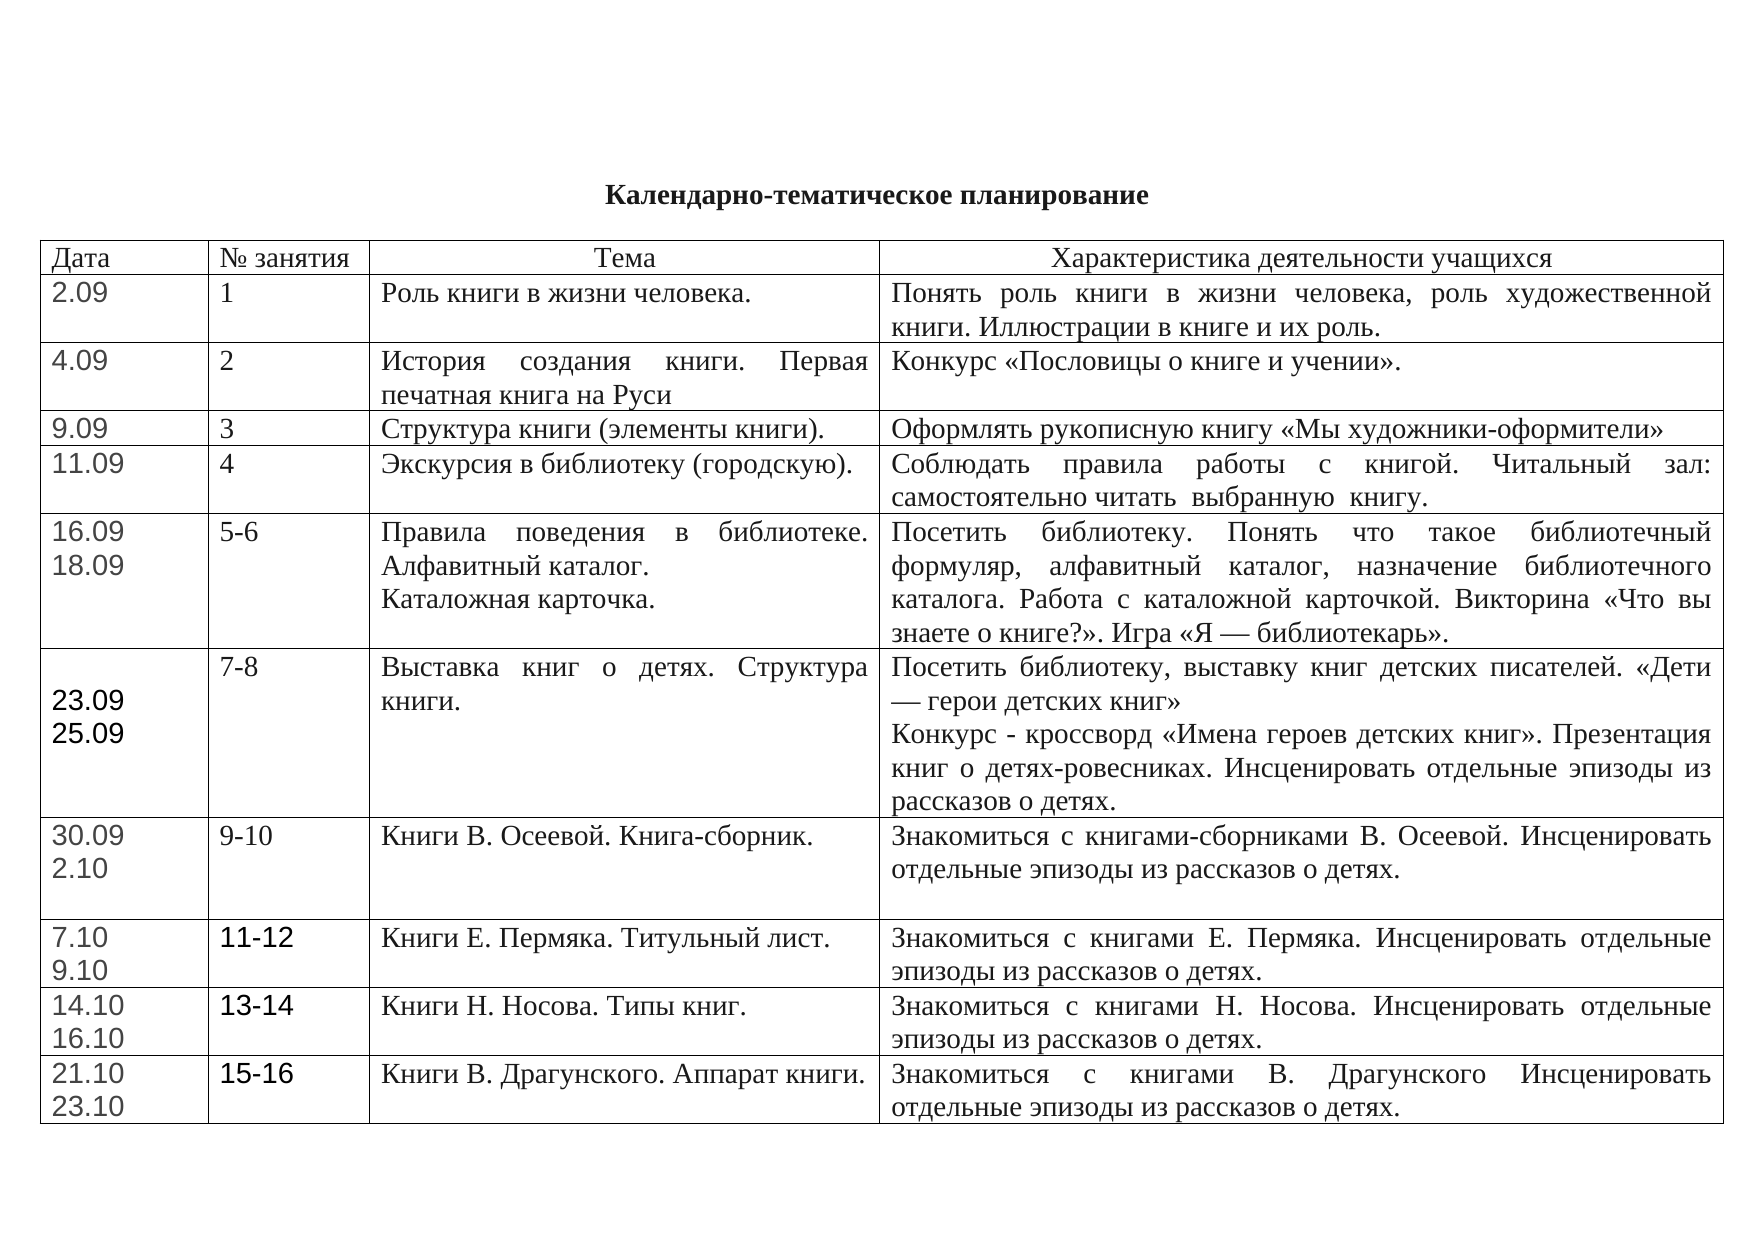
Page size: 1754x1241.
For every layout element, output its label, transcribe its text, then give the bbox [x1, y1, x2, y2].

table_cell Знакомиться с книгами Е. Пермяка. Инсценировать отдельные эпизоды из рассказов о детях. [880, 920, 1723, 987]
table_cell 3 [209, 411, 369, 445]
table_cell 1 [209, 275, 369, 342]
table_cell 23.09 25.09 [41, 649, 208, 817]
table_cell Посетить библиотеку, выставку книг детских писателей. «Дети — герои детских книг» Конкурс - кроссворд «Имена героев детских книг». Презентация книг о детях-ровесниках. Инсценировать отдельные эпизоды из рассказов о детях. [880, 649, 1723, 817]
table_cell Книги В. Драгунского. Аппарат книги. [370, 1056, 879, 1123]
table_cell 11-12 [209, 920, 369, 987]
table_cell Знакомиться с книгами В. Драгунского Инсценировать отдельные эпизоды из рассказов о детях. [880, 1056, 1723, 1123]
table_cell Книги В. Осеевой. Книга-сборник. [370, 818, 879, 919]
table_cell 9-10 [209, 818, 369, 919]
table_cell Оформлять рукописную книгу «Мы художники-оформители» [880, 411, 1723, 445]
table_header Характеристика деятельности учащихся [880, 241, 1723, 274]
table_cell 13-14 [209, 988, 369, 1055]
table_cell Книги Е. Пермяка. Титульный лист. [370, 920, 879, 987]
table_header Дата [41, 241, 208, 274]
table_header № занятия [209, 241, 369, 274]
table_cell Роль книги в жизни человека. [370, 275, 879, 342]
table_cell Понять роль книги в жизни человека, роль художественной книги. Иллюстрации в книге и их роль. [880, 275, 1723, 342]
table_cell Правила поведения в библиотеке. Алфавитный каталог. Каталожная карточка. [370, 514, 879, 648]
table_cell Соблюдать правила работы с книгой. Читальный зал: самостоятельно читать выбранную книгу. [880, 446, 1723, 513]
table_cell Экскурсия в библиотеку (городскую). [370, 446, 879, 513]
table_cell 7.10 9.10 [41, 920, 208, 987]
table_cell 14.10 16.10 [41, 988, 208, 1055]
text Календарно-тематическое планирование [118, 177, 1636, 211]
table_cell Конкурс «Пословицы о книге и учении». [880, 343, 1723, 410]
table_cell 21.10 23.10 [41, 1056, 208, 1123]
table_cell 4 [209, 446, 369, 513]
table_cell 15-16 [209, 1056, 369, 1123]
table_cell Посетить библиотеку. Понять что такое библиотечный формуляр, алфавитный каталог, назначение библиотечного каталога. Работа с каталожной карточкой. Викторина «Что вы знаете о книге?». Игра «Я — библиотекарь». [880, 514, 1723, 648]
table_cell Знакомиться с книгами-сборниками В. Осеевой. Инсценировать отдельные эпизоды из рассказов о детях. [880, 818, 1723, 919]
table_cell 16.09 18.09 [41, 514, 208, 648]
table_header Тема [370, 241, 879, 274]
table_cell 30.09 2.10 [41, 818, 208, 919]
table_cell Выставка книг о детях. Структура книги. [370, 649, 879, 817]
table_cell 2 [209, 343, 369, 410]
table_cell 7-8 [209, 649, 369, 817]
table_cell 5-6 [209, 514, 369, 648]
table_cell Книги Н. Носова. Типы книг. [370, 988, 879, 1055]
table_cell Знакомиться с книгами Н. Носова. Инсценировать отдельные эпизоды из рассказов о детях. [880, 988, 1723, 1055]
table_cell 11.09 [41, 446, 208, 513]
table_cell 9.09 [41, 411, 208, 445]
table_cell 4.09 [41, 343, 208, 410]
table_cell 2.09 [41, 275, 208, 342]
table_cell История создания книги. Первая печатная книга на Руси [370, 343, 879, 410]
table_cell Структура книги (элементы книги). [370, 411, 879, 445]
